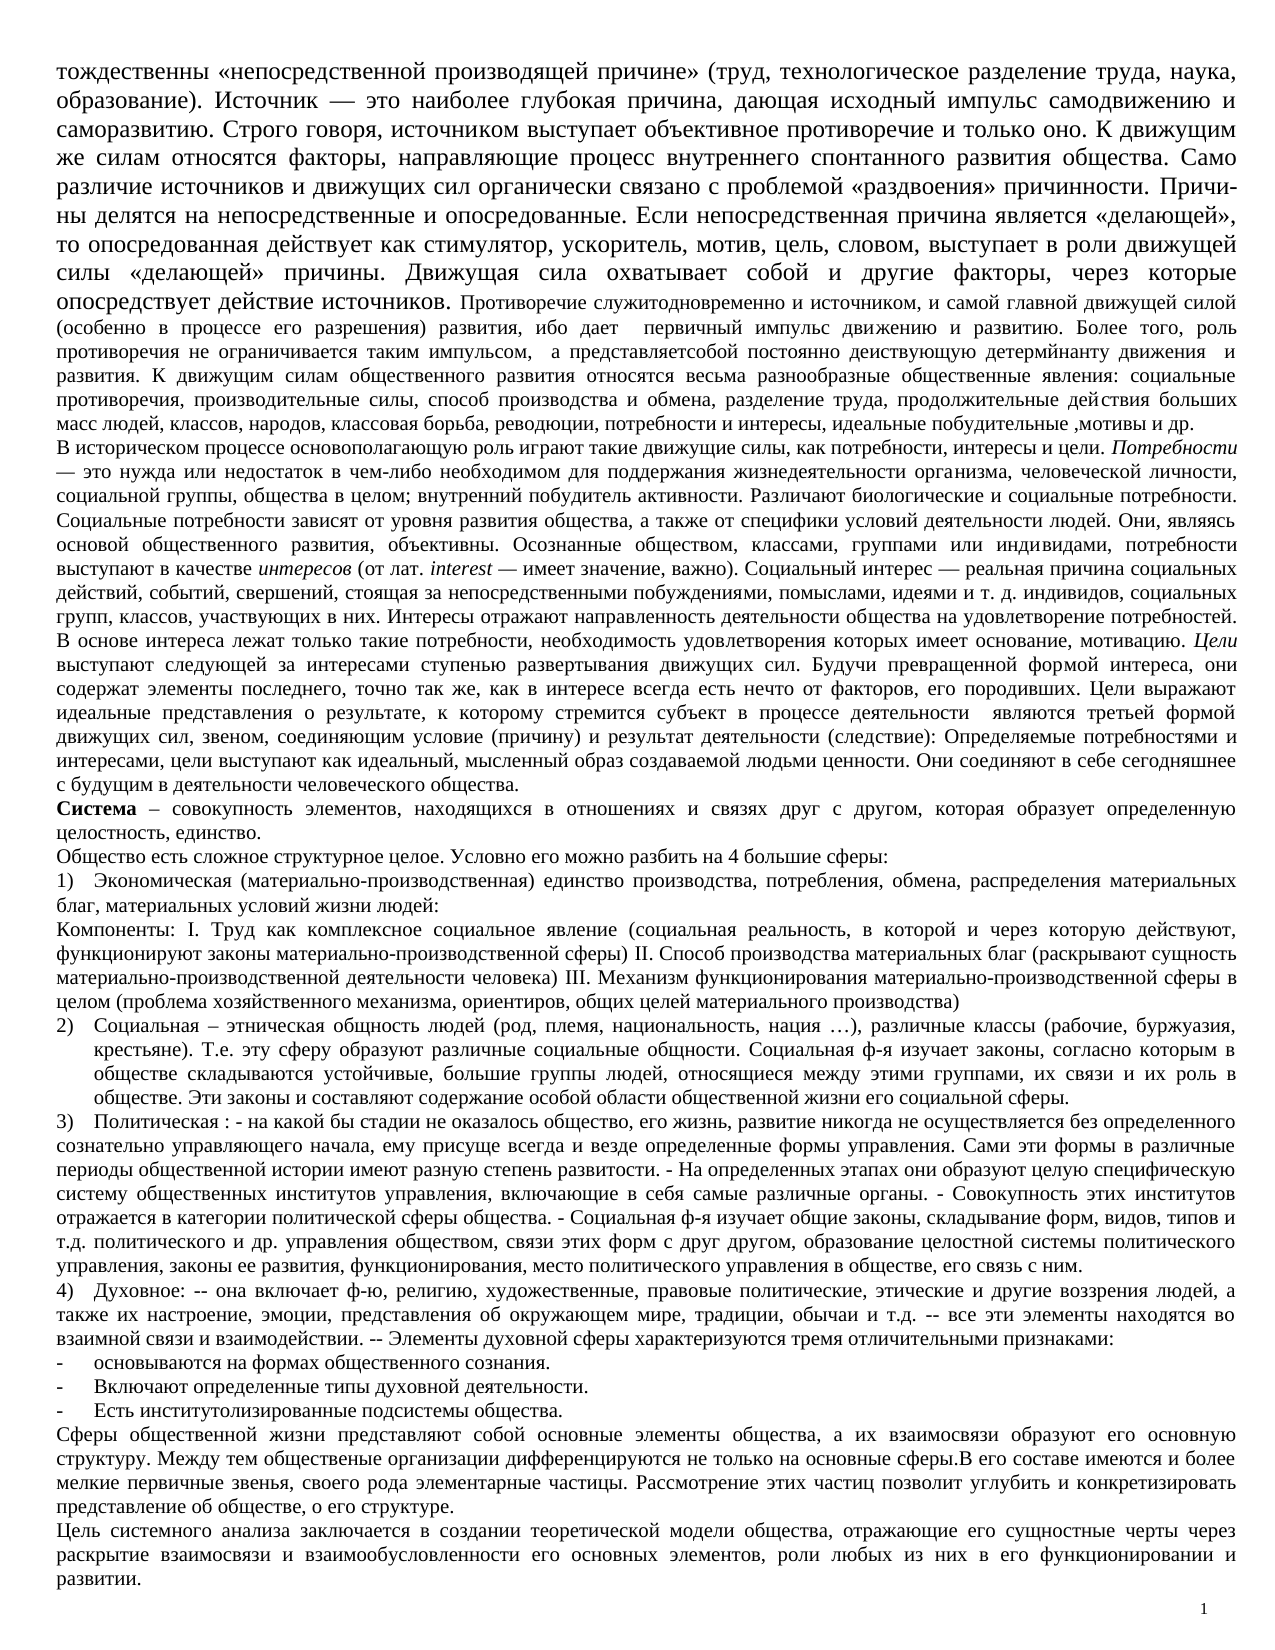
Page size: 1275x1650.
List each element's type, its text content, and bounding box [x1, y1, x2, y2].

list Есть институтолизированные подсистемы общества. [56, 1398, 1237, 1422]
text Система – совокупность элементов, находящихся в отношениях и связях друг с другом, которая образует определенную целостность, единство. [56, 796, 1237, 844]
list Сферы общественной жизни представляют собой основные элементы общества, а их взаимосвязи образуют его основную структуру. Между тем общественые организации дифференцируются не только на основные сферы.В его составе имеются и более мелкие первичные звенья, своего рода элементарные частицы. Рассмотрение этих частиц позволит углубить и конкретизировать представление об обществе, о его структуре. [56, 1422, 1237, 1518]
list Духовное: -- она включает ф-ю, религию, художественные, правовые политические, этические и другие воззрения людей, а также их настроение, эмоции, представления об окружающем мире, традиции, обычаи и т.д. -- все эти элементы находятся во взаимной связи и взаимодействии. -- Элементы духовной сферы характеризуются тремя отличительными признаками: [56, 1277, 1237, 1350]
text Общество есть сложное структурное целое. Условно его можно разбить на 4 большие сферы: [56, 844, 1237, 868]
list Экономическая (материально-производственная) единство производства, потребления, обмена, распределения материальных благ, материальных условий жизни людей: [56, 868, 1237, 917]
list основываются на формах общественного сознания. [56, 1350, 1237, 1374]
text Компоненты: I. Труд как комплексное социальное явление (социальная реальность, в которой и через которую действуют, функционируют законы материально-производственной сферы) II. Способ производства материальных благ (раскрывают сущность материально-производственной деятельности человека) III. Механизм функционирования материально-производственной сферы в целом (проблема хозяйственного механизма, ориентиров, общих целей материального производства) [56, 917, 1237, 1013]
text В историческом процессе основополагающую роль играют такие движущие силы, как потребности, интересы и цели. Потребности — это нужда или недостаток в чем-либо необходимом для поддержания жизнедеятельности организма, человеческой личности, социальной группы, общества в целом; внутренний побудитель активности. Различают биологические и социальные потребности. Социальные потребности зависят от уровня развития общества, а также от специфики условий деятельности людей. Они, являясь основой общественного развития, объективны. Осознанные обществом, классами, группами или индивидами, потребности выступают в качестве интересов (от лат. interest — имеет значение, важно). Социальный интерес — реальная причина социальных действий, событий, свершений, стоящая за непосредственными побуждениями, помыслами, идеями и т. д. индивидов, социальных групп, классов, участвующих в них. Интересы отражают направленность деятельности общества на удовлетворение потребностей. В основе интереса лежат только такие потребности, необходимость удовлетворения которых имеет основание, мотивацию. Цели выступают следующей за интересами ступенью развертывания движущих сил. Будучи превращенной формой интереса, они содержат элементы последнего, точно так же, как в интересе всегда есть нечто от факторов, его породивших. Цели выражают идеальные представления о результате, к которому стремится субъект в процессе деятельности являются третьей формой движущих сил, звеном, соединяющим условие (причину) и результат деятельности (следствие): Определяемые потребностями и интересами, цели выступают как идеальный, мысленный образ создаваемой людьми ценности. Они соединяют в себе сегодняшнее с будущим в деятельности человеческого общества. [56, 435, 1237, 796]
list Включают определенные типы духовной деятельности. [56, 1374, 1237, 1398]
text Цель системного анализа заключается в создании теоретической модели общества, отражающие его сущностные черты через раскрытие взаимосвязи и взаимообусловленности его основных элементов, роли любых из них в его функционировании и развитии. [56, 1518, 1237, 1590]
list Политическая : - на какой бы стадии не оказалось общество, его жизнь, развитие никогда не осуществляется без определенного сознательно управляющего начала, ему присуще всегда и везде определенные формы управления. Сами эти формы в различные периоды общественной истории имеют разную степень развитости. - На определенных этапах они образуют целую специфическую систему общественных институтов управления, включающие в себя самые различные органы. - Совокупность этих институтов отражается в категории политической сферы общества. - Социальная ф-я изучает общие законы, складывание форм, видов, типов и т.д. политического и др. управления обществом, связи этих форм с друг другом, образование целостной системы политического управления, законы ее развития, функционирования, место политического управления в обществе, его связь с ним. [56, 1109, 1237, 1277]
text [56, 56, 1237, 435]
list Социальная – этническая общность людей (род, племя, национальность, нация …), различные классы (рабочие, буржуазия, крестьяне). Т.е. эту сферу образуют различные социальные общности. Социальная ф-я изучает законы, согласно которым в обществе складываются устойчивые, большие группы людей, относящиеся между этими группами, их связи и их роль в обществе. Эти законы и составляют содержание особой области общественной жизни его социальной сферы. [56, 1013, 1237, 1109]
